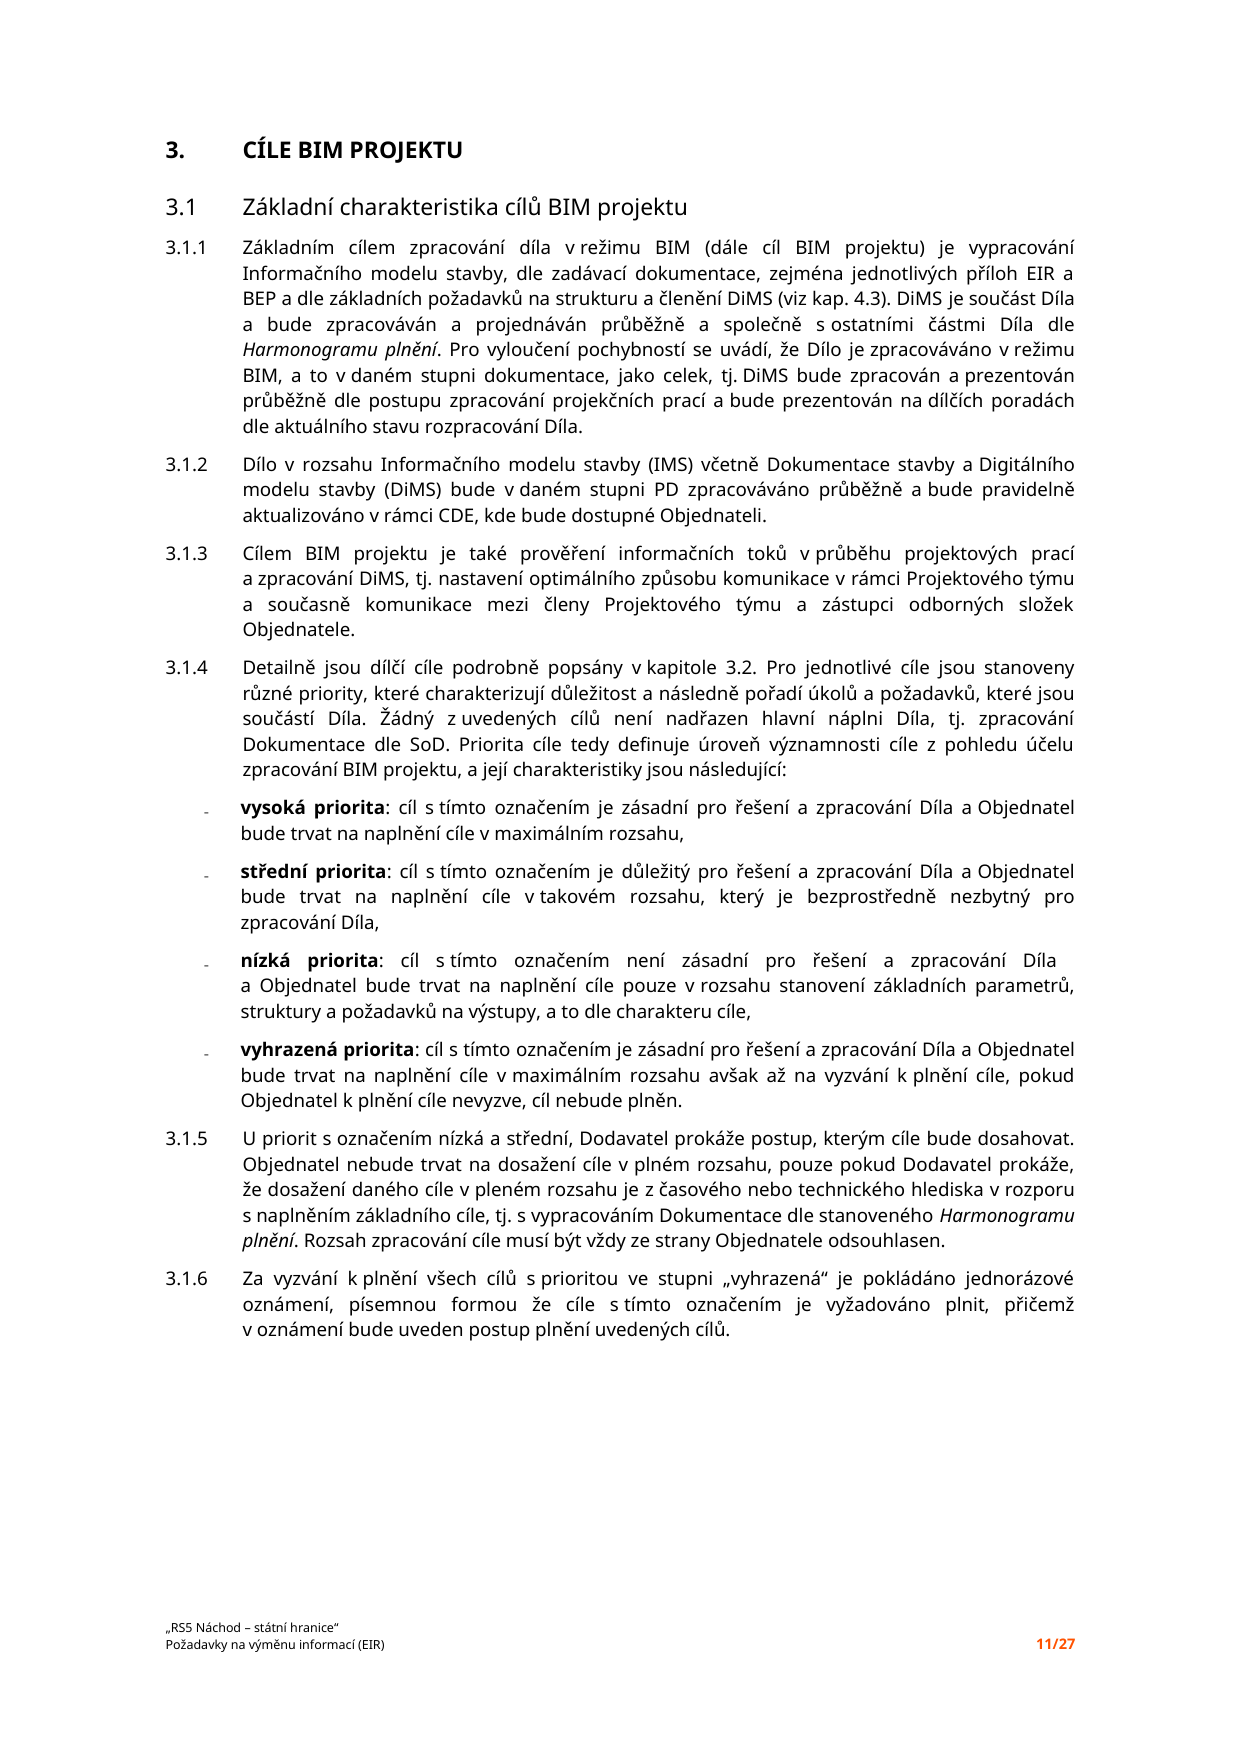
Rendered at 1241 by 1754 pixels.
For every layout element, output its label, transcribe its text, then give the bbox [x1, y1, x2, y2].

text Cíle BIM projektu [165, 134, 1075, 166]
text Dílo v rozsahu Informačního modelu stavby (IMS) včetně Dokumentace stavby a Digitálního modelu stavby (DiMS) bude v daném stupni PD zpracováváno průběžně a bude pravidelně aktualizováno v rámci CDE, kde bude dostupné Objednateli. [165, 451, 1075, 527]
text U priorit s označením nízká a střední, Dodavatel prokáže postup, kterým cíle bude dosahovat. Objednatel nebude trvat na dosažení cíle v plném rozsahu, pouze pokud Dodavatel prokáže, že dosažení daného cíle v pleném rozsahu je z časového nebo technického hlediska v rozporu s naplněním základního cíle, tj. s vypracováním Dokumentace dle stanoveného Harmonogramu plnění. Rozsah zpracování cíle musí být vždy ze strany Objednatele odsouhlasen. [165, 1125, 1075, 1253]
list vyhrazená priorita: cíl s tímto označením je zásadní pro řešení a zpracování Díla a Objednatel bude trvat na naplnění cíle v maximálním rozsahu avšak až na vyzvání k plnění cíle, pokud Objednatel k plnění cíle nevyzve, cíl nebude plněn. [203, 1036, 1075, 1113]
text Za vyzvání k plnění všech cílů s prioritou ve stupni „vyhrazená“ je pokládáno jednorázové oznámení, písemnou formou že cíle s tímto označením je vyžadováno plnit, přičemž v oznámení bude uveden postup plnění uvedených cílů. [165, 1266, 1075, 1342]
text Detailně jsou dílčí cíle podrobně popsány v kapitole 3.2. Pro jednotlivé cíle jsou stanoveny různé priority, které charakterizují důležitost a následně pořadí úkolů a požadavků, které jsou součástí Díla. Žádný z uvedených cílů není nadřazen hlavní náplni Díla, tj. zpracování Dokumentace dle SoD. Priorita cíle tedy definuje úroveň významnosti cíle z pohledu účelu zpracování BIM projektu, a její charakteristiky jsou následující: [165, 654, 1075, 782]
list nízká priorita: cíl s tímto označením není zásadní pro řešení a zpracování Díla a Objednatel bude trvat na naplnění cíle pouze v rozsahu stanovení základních parametrů, struktury a požadavků na výstupy, a to dle charakteru cíle, [203, 947, 1075, 1024]
text Základním cílem zpracování díla v režimu BIM (dále cíl BIM projektu) je vypracování Informačního modelu stavby, dle zadávací dokumentace, zejména jednotlivých příloh EIR a BEP a dle základních požadavků na strukturu a členění DiMS (viz kap. 4.3). DiMS je součást Díla a bude zpracováván a projednáván průběžně a společně s ostatními částmi Díla dle Harmonogramu plnění. Pro vyloučení pochybností se uvádí, že Dílo je zpracováváno v režimu BIM, a to v daném stupni dokumentace, jako celek, tj. DiMS bude zpracován a prezentován průběžně dle postupu zpracování projekčních prací a bude prezentován na dílčích poradách dle aktuálního stavu rozpracování Díla. [165, 234, 1075, 438]
text Cílem BIM projektu je také prověření informačních toků v průběhu projektových prací a zpracování DiMS, tj. nastavení optimálního způsobu komunikace v rámci Projektového týmu a současně komunikace mezi členy Projektového týmu a zástupci odborných složek Objednatele. [165, 540, 1075, 642]
text Základní charakteristika cílů BIM projektu [165, 191, 1075, 222]
list střední priorita: cíl s tímto označením je důležitý pro řešení a zpracování Díla a Objednatel bude trvat na naplnění cíle v takovém rozsahu, který je bezprostředně nezbytný pro zpracování Díla, [203, 858, 1075, 935]
list vysoká priorita: cíl s tímto označením je zásadní pro řešení a zpracování Díla a Objednatel bude trvat na naplnění cíle v maximálním rozsahu, [203, 795, 1075, 846]
